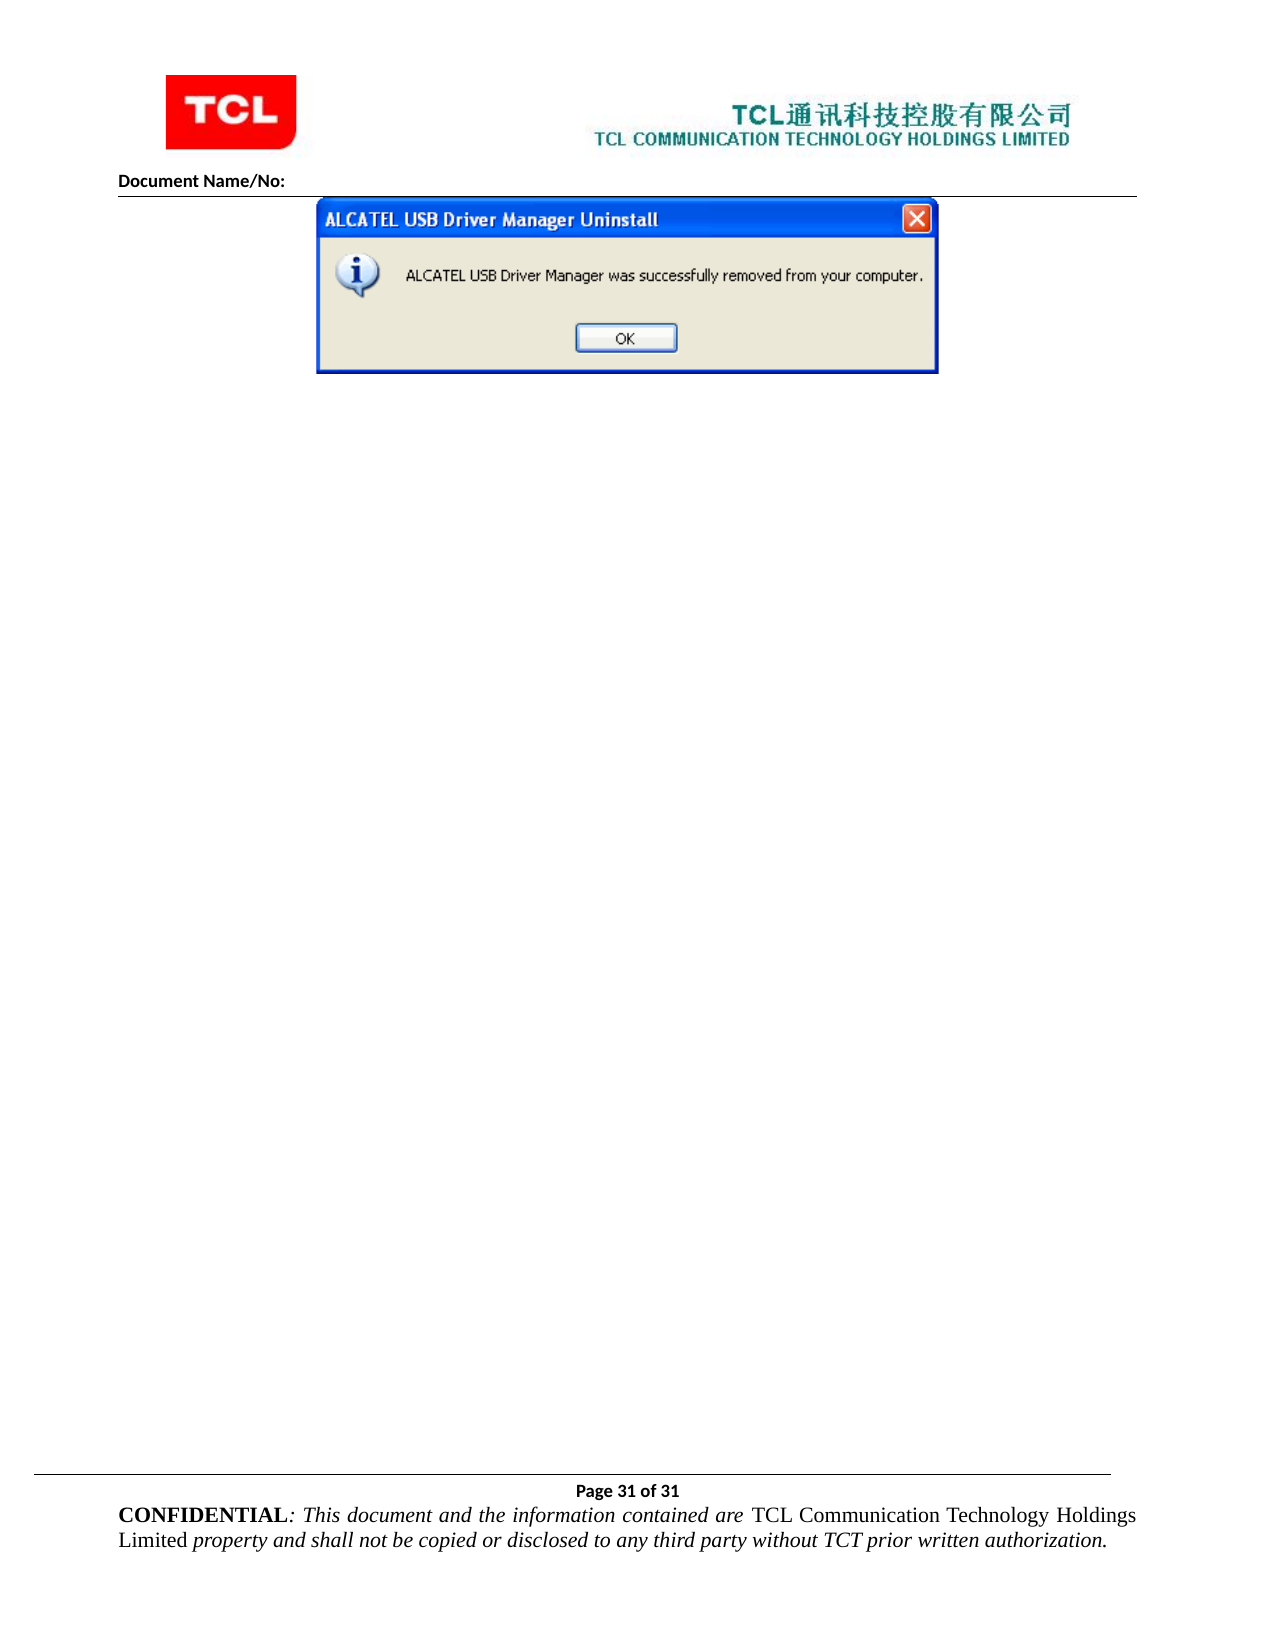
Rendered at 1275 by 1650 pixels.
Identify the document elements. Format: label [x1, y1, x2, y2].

picture [165, 75, 1090, 169]
picture [316, 197, 939, 374]
